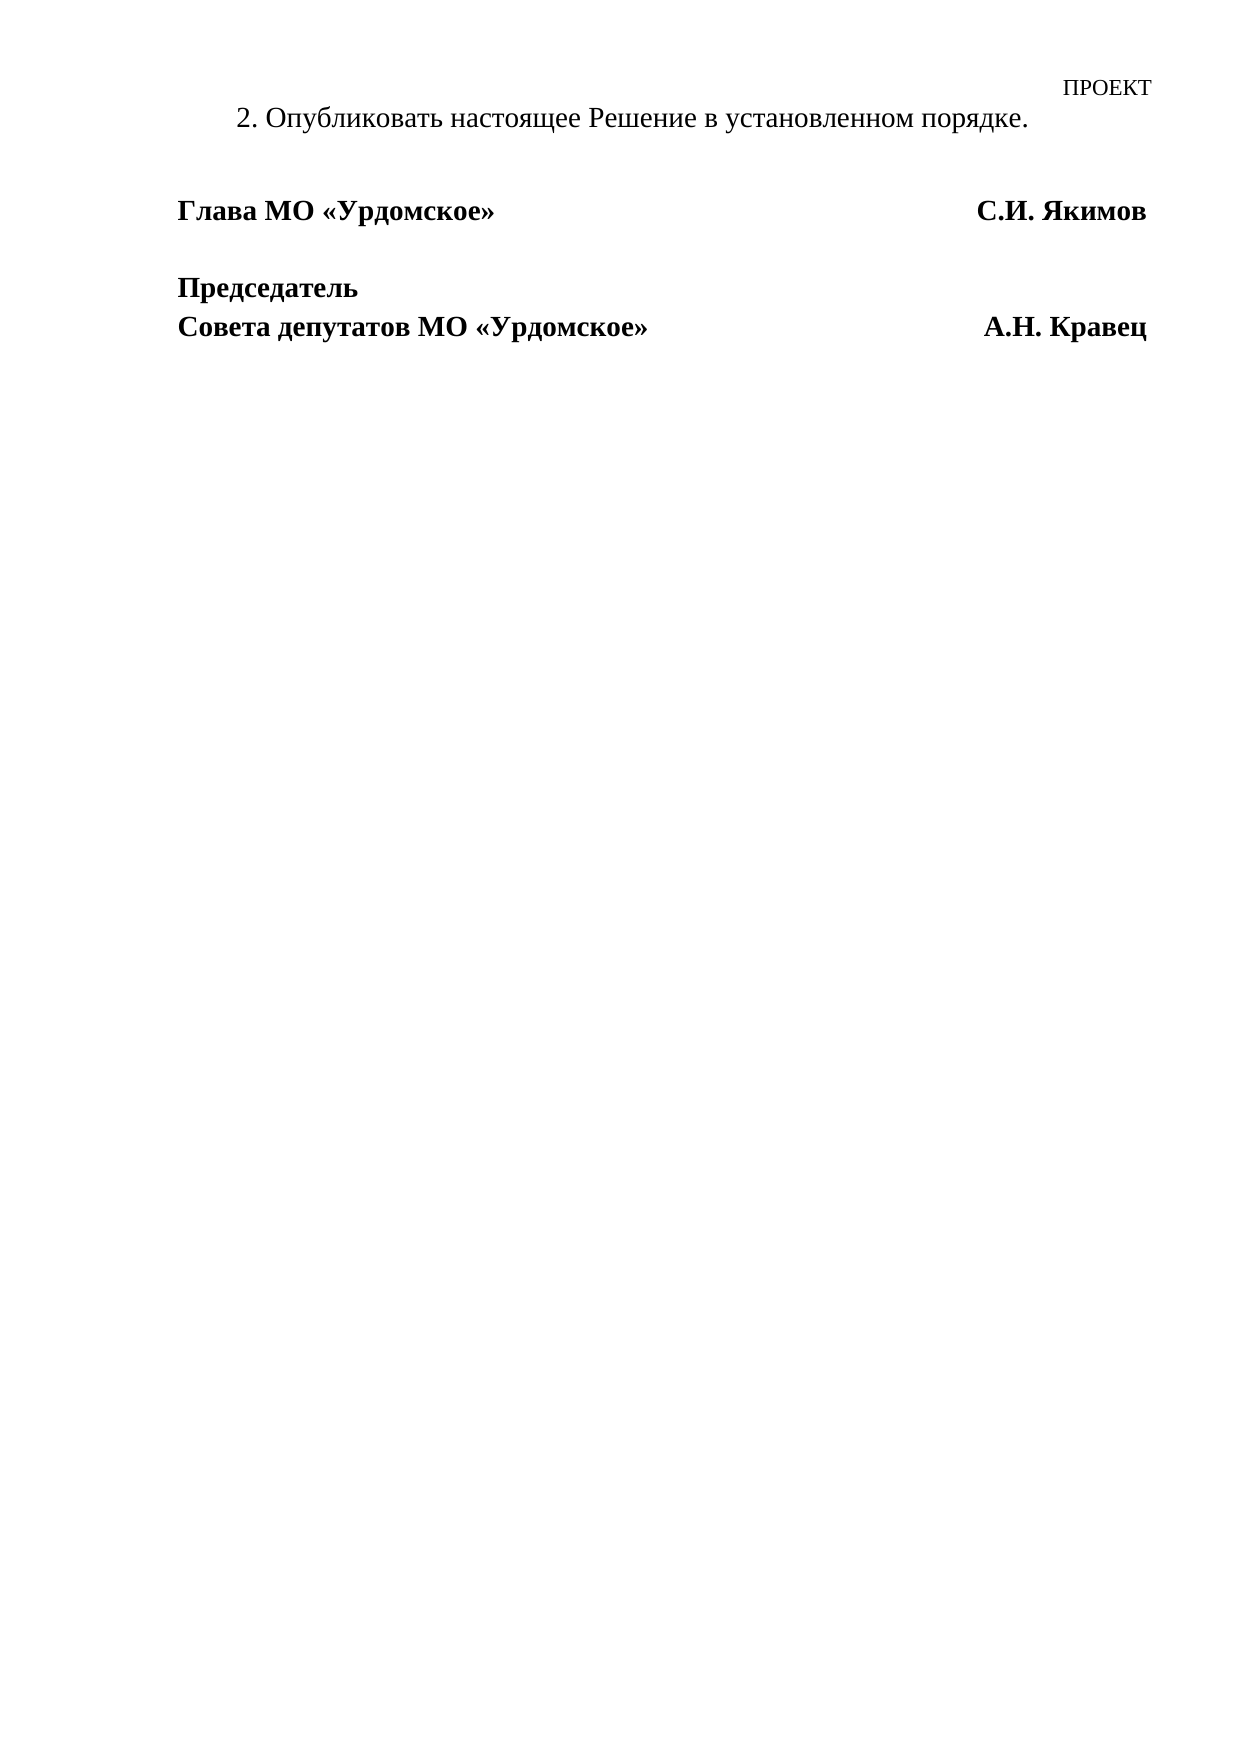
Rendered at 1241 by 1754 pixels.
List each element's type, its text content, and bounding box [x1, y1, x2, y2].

list Совета депутатов МО «Урдомское» А.Н. Кравец [177, 309, 1152, 342]
list Глава МО «Урдомское» С.И. Якимов [177, 193, 1152, 227]
text 2. Опубликовать настоящее Решение в установленном порядке. [177, 100, 1152, 134]
list Председатель [177, 270, 1152, 304]
